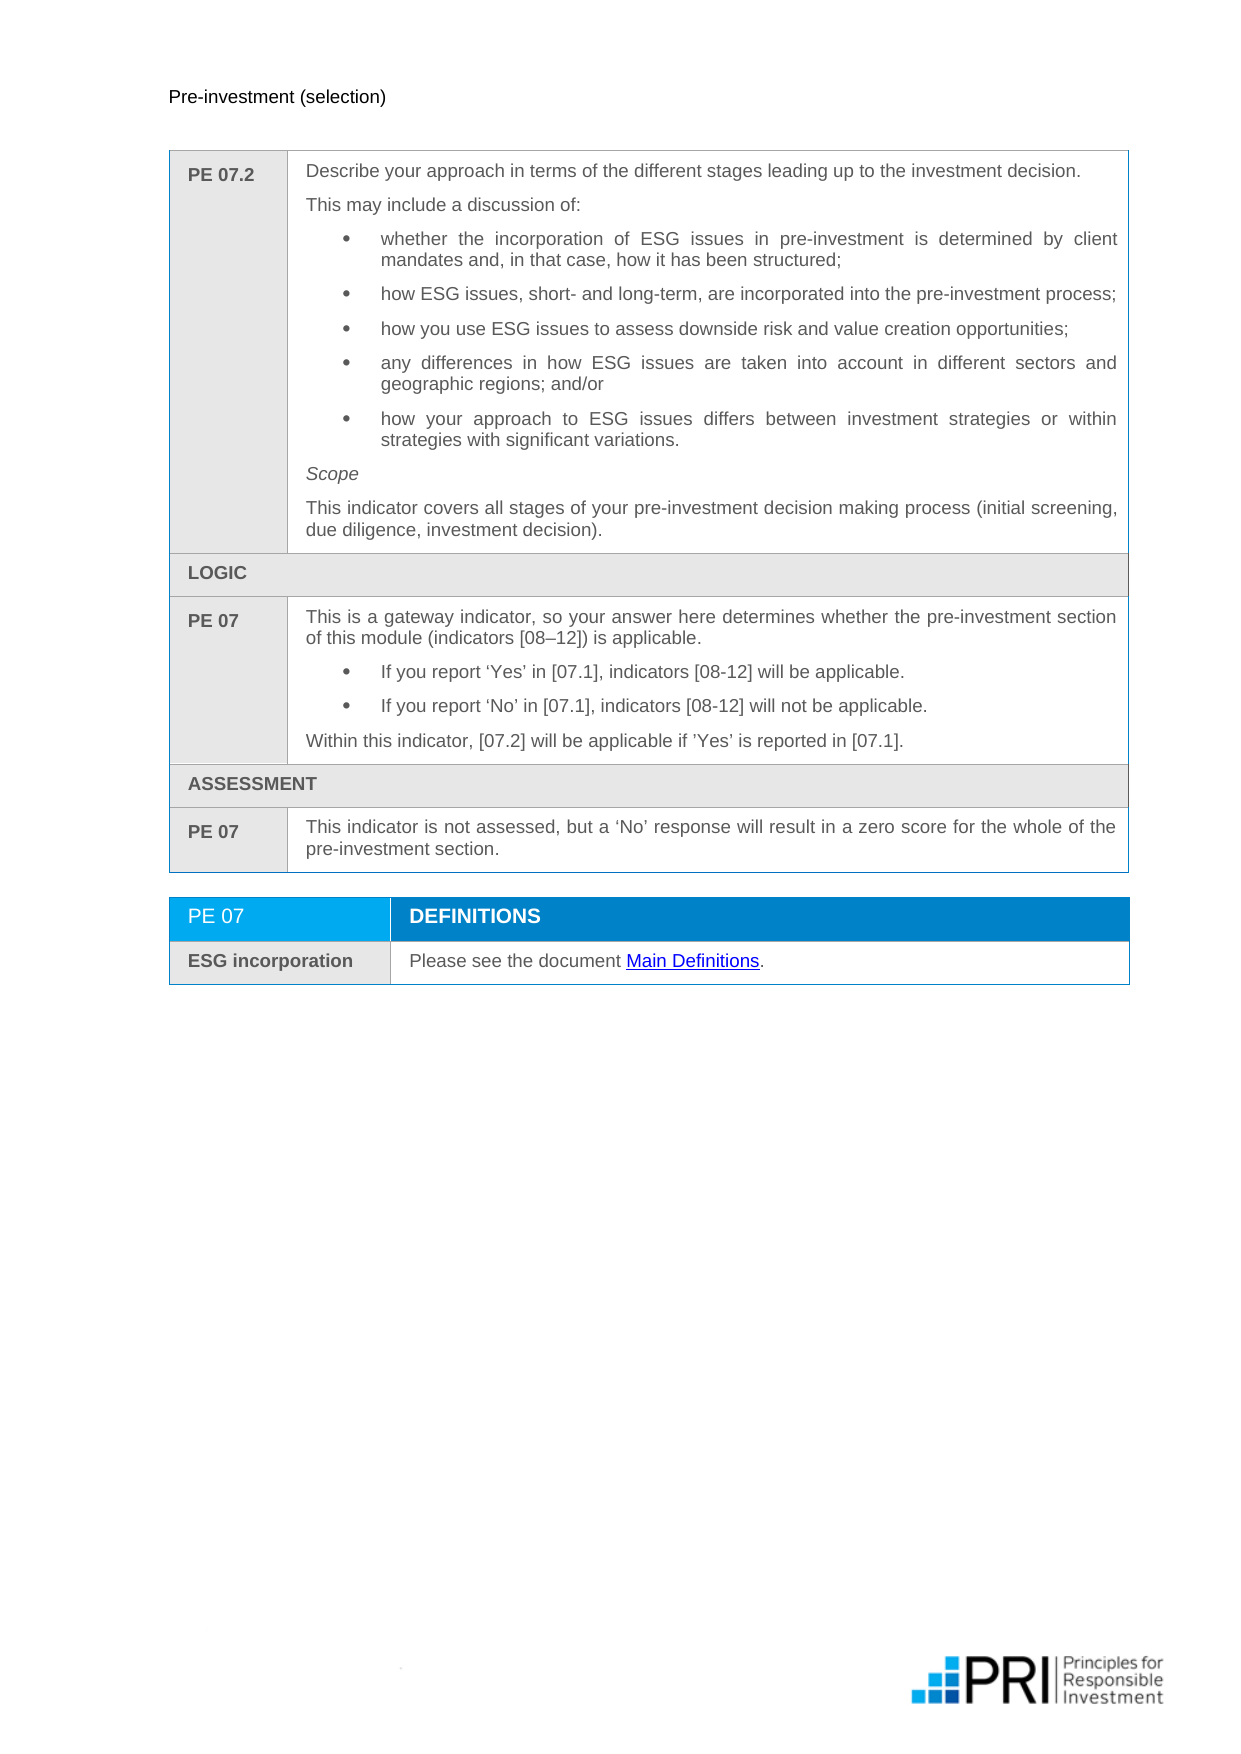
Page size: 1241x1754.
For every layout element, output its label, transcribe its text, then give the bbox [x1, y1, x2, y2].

table_cell PE 07.2 [170, 151, 287, 553]
table_cell This is a gateway indicator, so your answer here determines whether the pre-investment section of this module (indicators [08–12]) is applicable. If you report ‘Yes’ in [07.1], indicators [08-12] will be applicable. If you report ‘No’ in [07.1], indicators [08-12] will not be applicable. Within this indicator, [07.2] will be applicable if ’Yes’ is reported in [07.1]. [288, 597, 1128, 763]
picture [0, 1561, 1241, 1754]
table_cell ASSESSMENT [170, 765, 1128, 807]
table_header DEFINITIONS [391, 898, 1129, 941]
table_cell LOGIC [170, 554, 1128, 596]
table_cell PE 07 [170, 597, 287, 763]
table_cell PE 07 [170, 808, 287, 872]
table_cell Describe your approach in terms of the different stages leading up to the investment decision. This may include a discussion of: whether the incorporation of ESG issues in pre-investment is determined by client mandates and, in that case, how it has been structured; how ESG issues, short- and long-term, are incorporated into the pre-investment process; how you use ESG issues to assess downside risk and value creation opportunities; any differences in how ESG issues are taken into account in different sectors and geographic regions; and/or how your approach to ESG issues differs between investment strategies or within strategies with significant variations. Scope This indicator covers all stages of your pre-investment decision making process (initial screening, due diligence, investment decision). [288, 151, 1128, 553]
table_cell ESG incorporation [170, 942, 390, 984]
table_header PE 07 [170, 898, 390, 941]
table_cell This indicator is not assessed, but a ‘No’ response will result in a zero score for the whole of the pre-investment section. [288, 808, 1128, 872]
table_cell Please see the document Main Definitions. [391, 942, 1129, 984]
